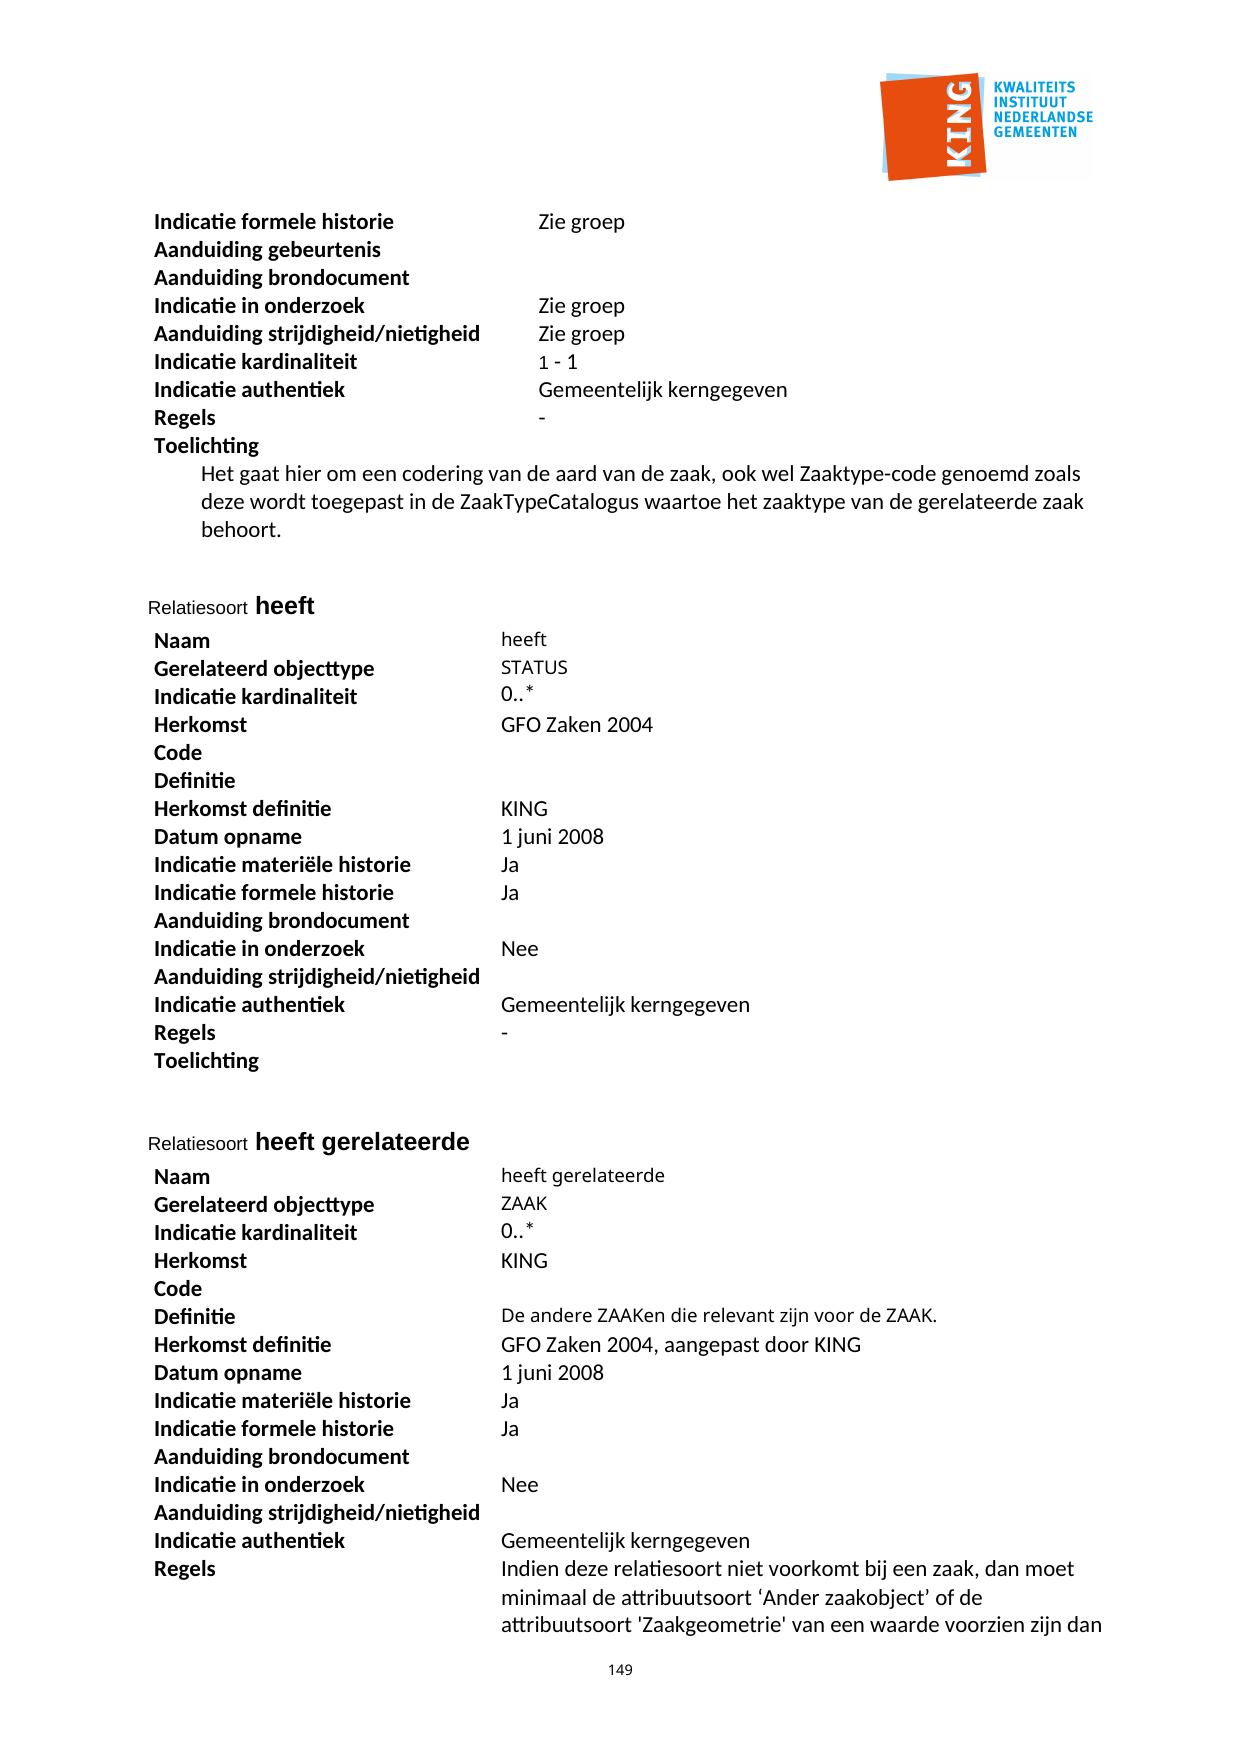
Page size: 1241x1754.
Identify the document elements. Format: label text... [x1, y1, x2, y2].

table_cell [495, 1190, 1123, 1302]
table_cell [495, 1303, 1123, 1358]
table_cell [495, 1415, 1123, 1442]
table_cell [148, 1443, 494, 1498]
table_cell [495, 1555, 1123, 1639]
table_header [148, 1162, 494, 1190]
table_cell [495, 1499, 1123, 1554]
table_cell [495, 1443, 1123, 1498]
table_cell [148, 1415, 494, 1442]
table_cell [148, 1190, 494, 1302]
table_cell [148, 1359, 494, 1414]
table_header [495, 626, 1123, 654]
picture [880, 73, 1093, 181]
text Relatiesoort heeft gerelateerde [148, 1127, 1092, 1156]
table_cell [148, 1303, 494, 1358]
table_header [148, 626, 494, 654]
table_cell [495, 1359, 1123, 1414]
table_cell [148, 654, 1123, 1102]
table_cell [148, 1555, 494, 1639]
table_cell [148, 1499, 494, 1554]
text Relatiesoort heeft [148, 591, 1092, 620]
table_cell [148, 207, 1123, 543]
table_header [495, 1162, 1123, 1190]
